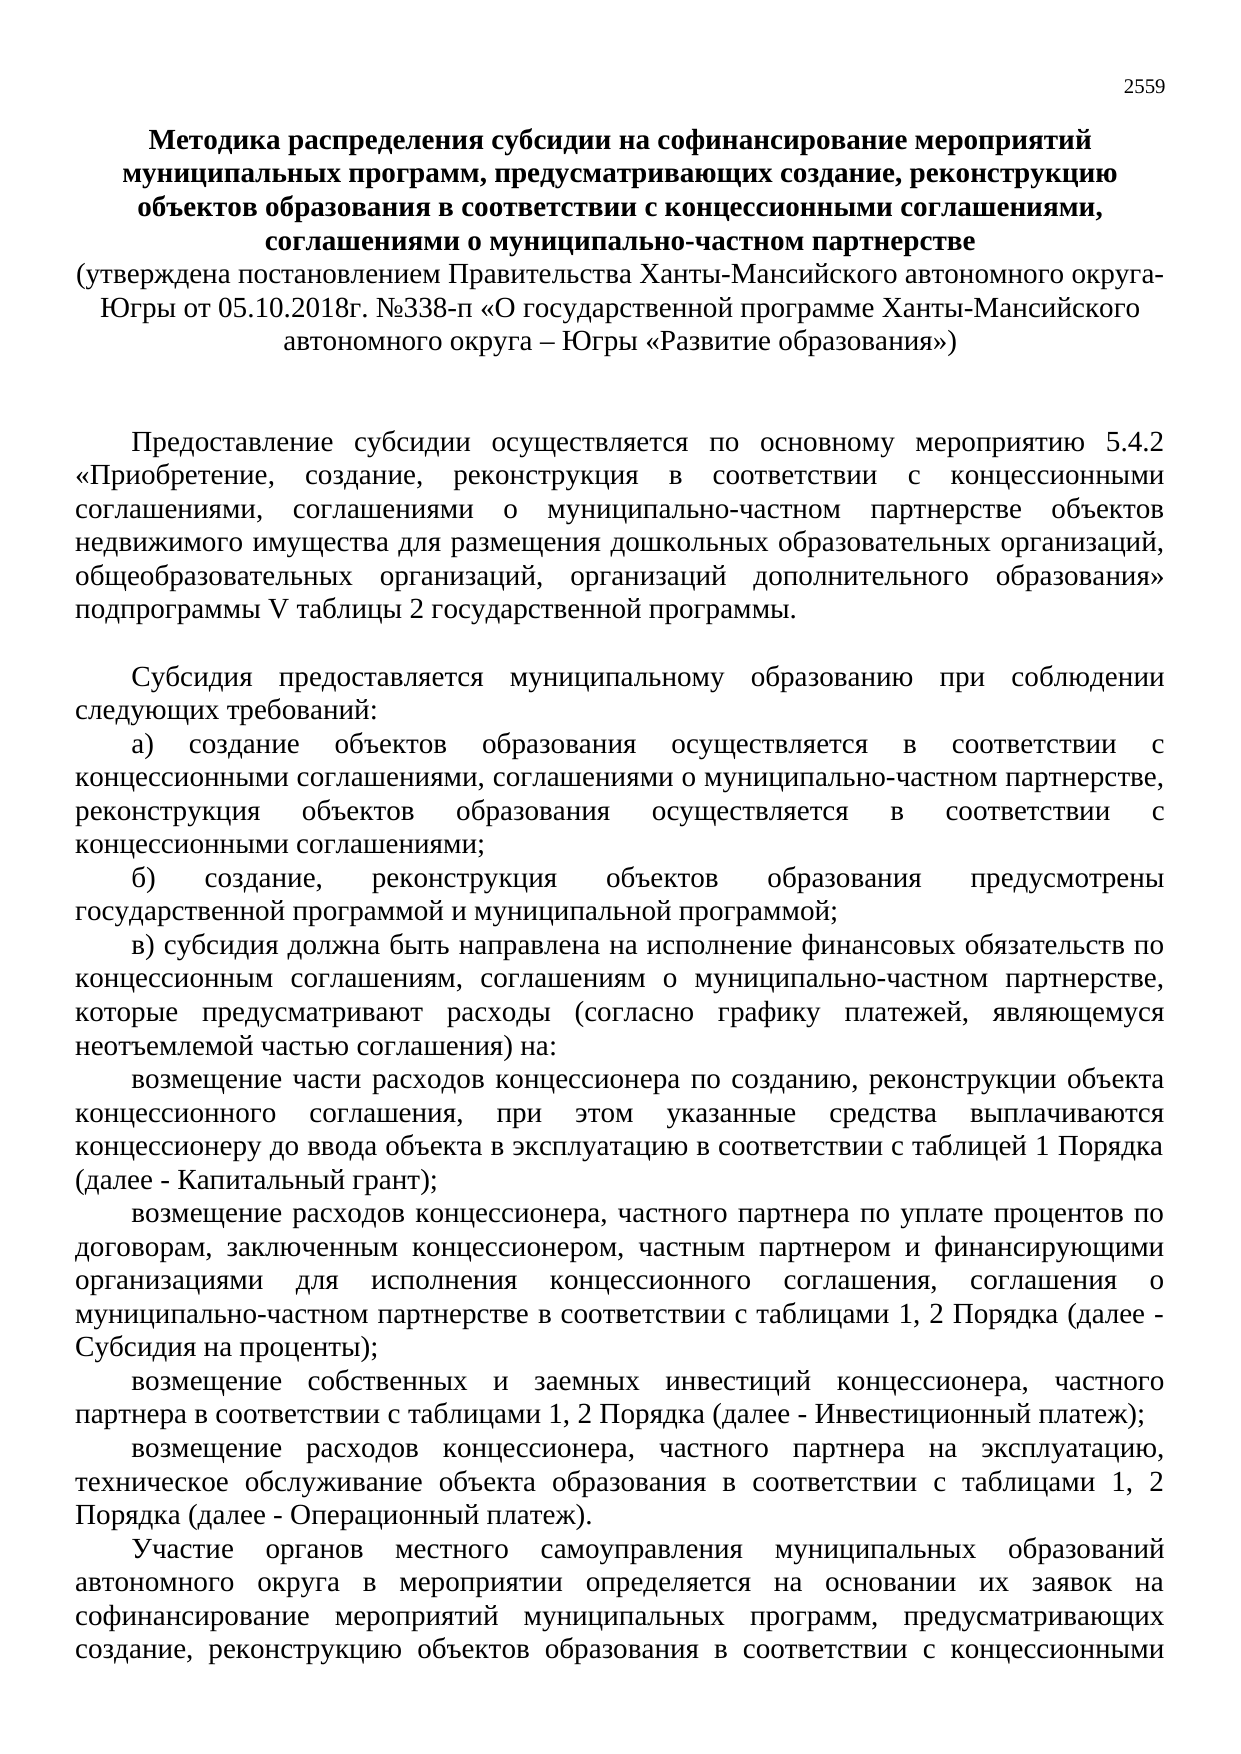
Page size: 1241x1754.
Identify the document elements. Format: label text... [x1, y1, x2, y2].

text Субсидия предоставляется муниципальному образованию при соблюдении следующих требований: [75, 659, 1165, 726]
text Предоставление субсидии осуществляется по основному мероприятию 5.4.2 «Приобретение, создание, реконструкция в соответствии с концессионными соглашениями, соглашениями о муниципально-частном партнерстве объектов недвижимого имущества для размещения дошкольных образовательных организаций, общеобразовательных организаций, организаций дополнительного образования» подпрограммы V таблицы 2 государственной программы. [75, 424, 1165, 625]
text возмещение части расходов концессионера по созданию, реконструкции объекта концессионного соглашения, при этом указанные средства выплачиваются концессионеру до ввода объекта в эксплуатацию в соответствии с таблицей 1 Порядка (далее - Капитальный грант); [75, 1061, 1165, 1195]
text соглашениями о муниципально-частном партнерстве [75, 223, 1165, 256]
text возмещение собственных и заемных инвестиций концессионера, частного партнера в соответствии с таблицами 1, 2 Порядка (далее - Инвестиционный платеж); [75, 1363, 1165, 1430]
text возмещение расходов концессионера, частного партнера на эксплуатацию, техническое обслуживание объекта образования в соответствии с таблицами 1, 2 Порядка (далее - Операционный платеж). [75, 1430, 1165, 1531]
text (утверждена постановлением Правительства Ханты-Мансийского автономного округа-Югры от 05.10.2018г. №338-п «О государственной программе Ханты-Мансийского автономного округа – Югры «Развитие образования») [75, 256, 1165, 357]
text в) субсидия должна быть направлена на исполнение финансовых обязательств по концессионным соглашениям, соглашениям о муниципально-частном партнерстве, которые предусматривают расходы (согласно графику платежей, являющемуся неотъемлемой частью соглашения) на: [75, 927, 1165, 1061]
text возмещение расходов концессионера, частного партнера по уплате процентов по договорам, заключенным концессионером, частным партнером и финансирующими организациями для исполнения концессионного соглашения, соглашения о муниципально-частном партнерстве в соответствии с таблицами 1, 2 Порядка (далее - Субсидия на проценты); [75, 1195, 1165, 1363]
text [75, 1531, 1165, 1665]
text а) создание объектов образования осуществляется в соответствии с концессионными соглашениями, соглашениями о муниципально-частном партнерстве, реконструкция объектов образования осуществляется в соответствии с концессионными соглашениями; [75, 726, 1165, 860]
text Методика распределения субсидии на софинансирование мероприятий муниципальных программ, предусматривающих создание, реконструкцию объектов образования в соответствии с концессионными соглашениями, [75, 122, 1165, 223]
text б) создание, реконструкция объектов образования предусмотрены государственной программой и муниципальной программой; [75, 860, 1165, 927]
